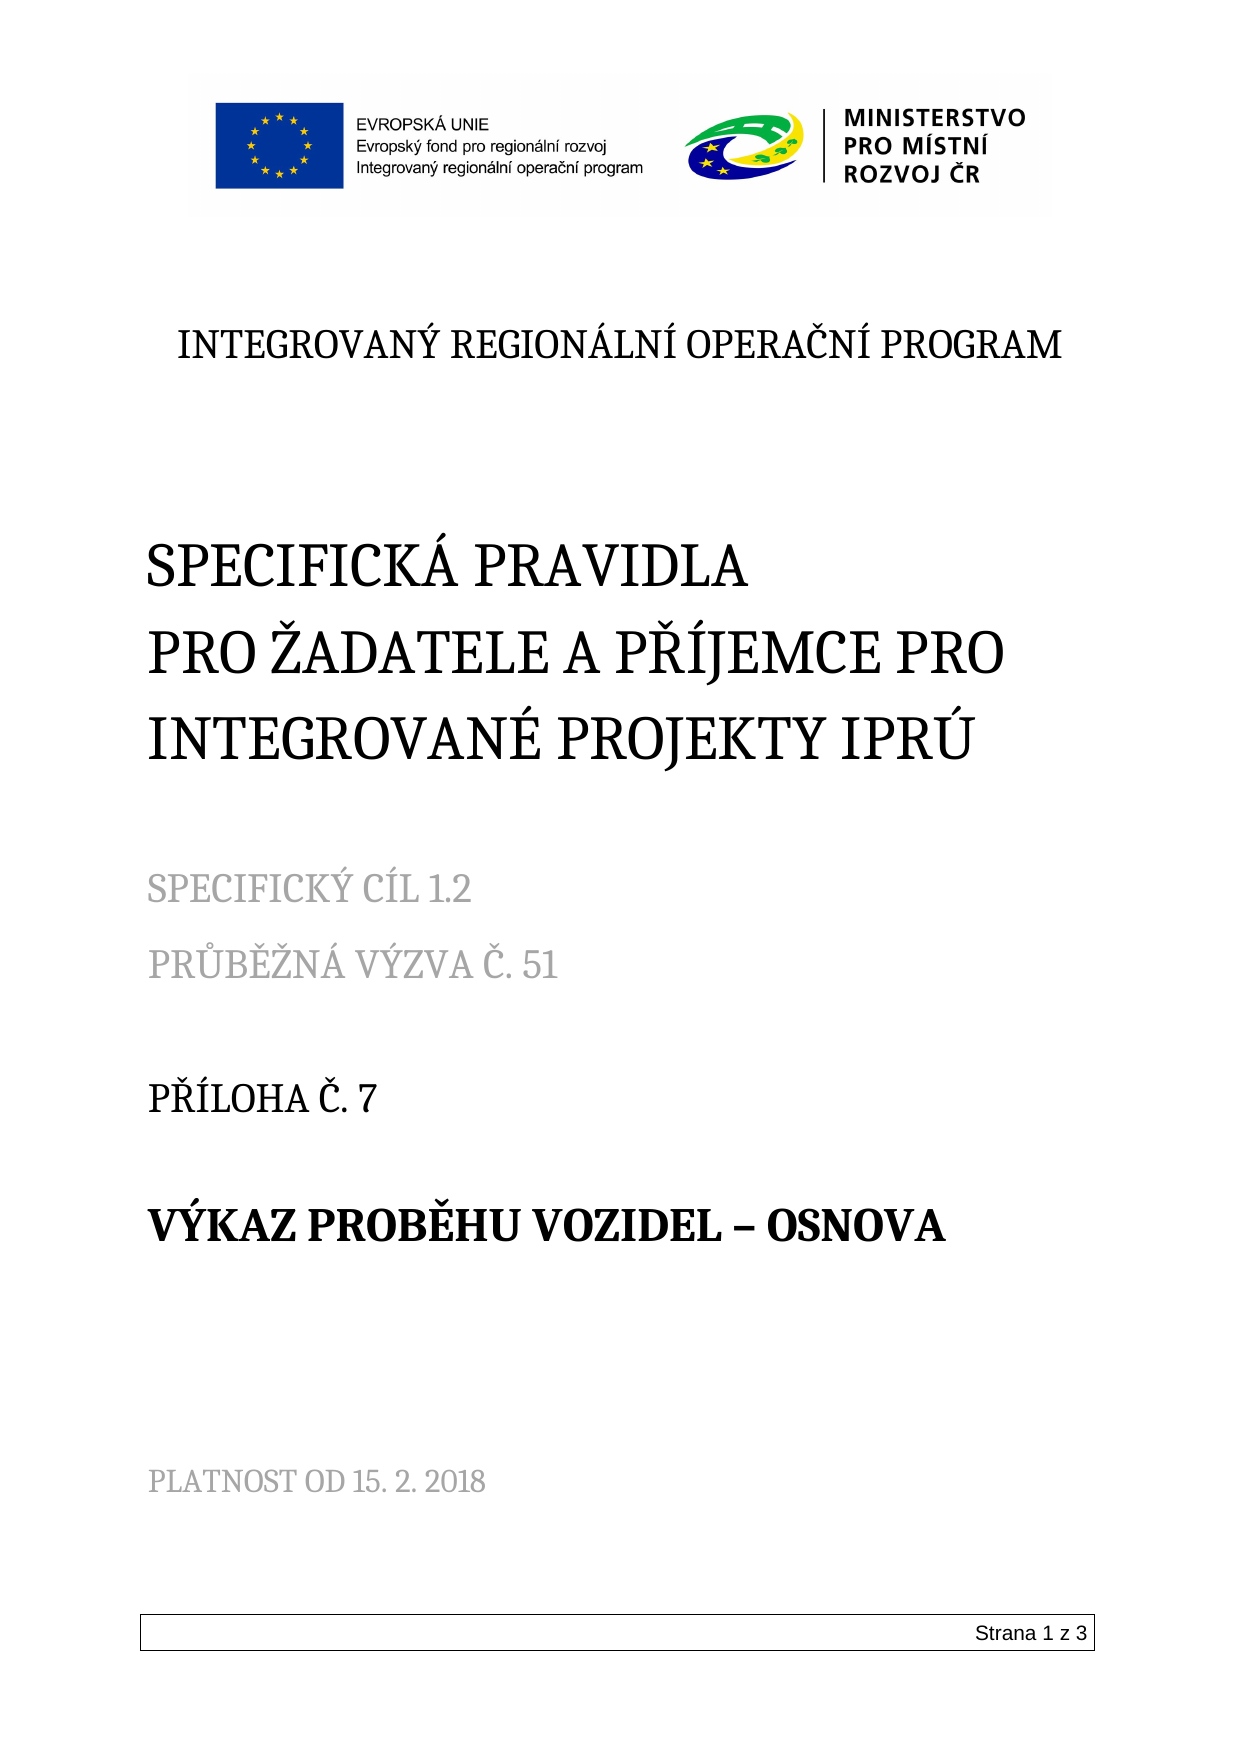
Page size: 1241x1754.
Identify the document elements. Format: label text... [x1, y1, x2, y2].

text PŘÍLOHA Č. 7 [148, 1075, 1093, 1123]
text výkaz proběhu vozidel – osnova [148, 1198, 1093, 1253]
text SPECIFICKÁ PRAVIDLA [148, 531, 1093, 602]
text PRO ŽADATELE A PŘÍJEMCE pro integrované projekty IPRÚ [148, 617, 1093, 775]
text průběžná výzva č. 51 [148, 941, 1093, 989]
text pLATNOST OD 15. 2. 2018 [148, 1462, 1093, 1500]
text SPECIFICKÝ CÍL 1.2 [148, 865, 1093, 913]
text INTEGROVANÝ REGIONÁLNÍ OPERAČNÍ PROGRAM [148, 321, 1093, 369]
picture [187, 73, 1053, 217]
